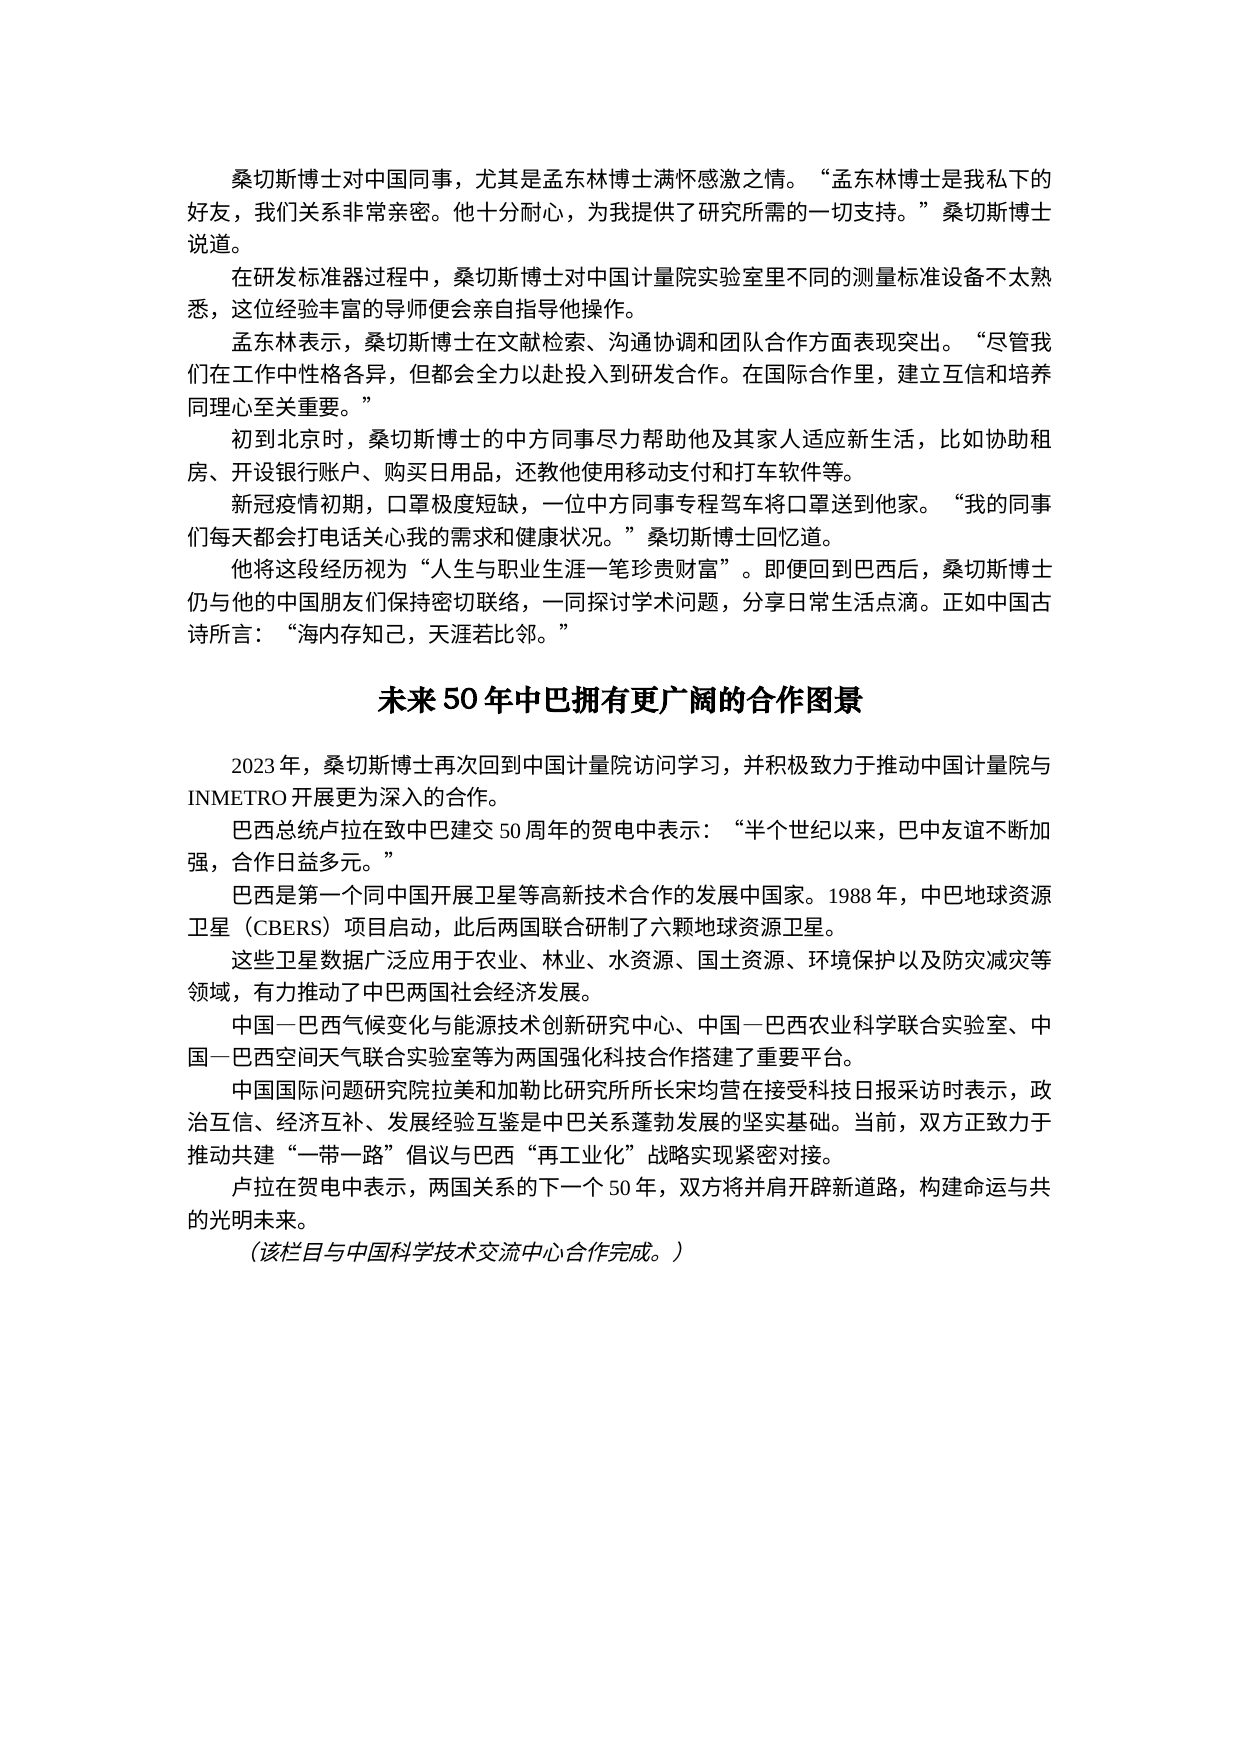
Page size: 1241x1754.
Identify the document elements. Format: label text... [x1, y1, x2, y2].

text 中国—巴西气候变化与能源技术创新研究中心、中国—巴西农业科学联合实验室、中国—巴西空间天气联合实验室等为两国强化科技合作搭建了重要平台。 [187, 1007, 1053, 1072]
text （该栏目与中国科学技术交流中心合作完成。） [187, 1235, 1053, 1267]
text 他将这段经历视为“人生与职业生涯一笔珍贵财富”。即便回到巴西后，桑切斯博士仍与他的中国朋友们保持密切联络，一同探讨学术问题，分享日常生活点滴。正如中国古诗所言：“海内存知己，天涯若比邻。” [187, 552, 1053, 649]
text 初到北京时，桑切斯博士的中方同事尽力帮助他及其家人适应新生活，比如协助租房、开设银行账户、购买日用品，还教他使用移动支付和打车软件等。 [187, 422, 1053, 487]
text 孟东林表示，桑切斯博士在文献检索、沟通协调和团队合作方面表现突出。“尽管我们在工作中性格各异，但都会全力以赴投入到研发合作。在国际合作里，建立互信和培养同理心至关重要。” [187, 324, 1053, 422]
text 卢拉在贺电中表示，两国关系的下一个50年，双方将并肩开辟新道路，构建命运与共的光明未来。 [187, 1170, 1053, 1235]
text 新冠疫情初期，口罩极度短缺，一位中方同事专程驾车将口罩送到他家。“我的同事们每天都会打电话关心我的需求和健康状况。”桑切斯博士回忆道。 [187, 487, 1053, 552]
text 巴西总统卢拉在致中巴建交50周年的贺电中表示：“半个世纪以来，巴中友谊不断加强，合作日益多元。” [187, 812, 1053, 877]
text 这些卫星数据广泛应用于农业、林业、水资源、国土资源、环境保护以及防灾减灾等领域，有力推动了中巴两国社会经济发展。 [187, 942, 1053, 1007]
text 巴西是第一个同中国开展卫星等高新技术合作的发展中国家。1988年，中巴地球资源卫星（CBERS）项目启动，此后两国联合研制了六颗地球资源卫星。 [187, 877, 1053, 942]
text 2023年，桑切斯博士再次回到中国计量院访问学习，并积极致力于推动中国计量院与INMETRO开展更为深入的合作。 [187, 747, 1053, 812]
text 中国国际问题研究院拉美和加勒比研究所所长宋均营在接受科技日报采访时表示，政治互信、经济互补、发展经验互鉴是中巴关系蓬勃发展的坚实基础。当前，双方正致力于推动共建“一带一路”倡议与巴西“再工业化”战略实现紧密对接。 [187, 1072, 1053, 1170]
text 桑切斯博士对中国同事，尤其是孟东林博士满怀感激之情。“孟东林博士是我私下的好友，我们关系非常亲密。他十分耐心，为我提供了研究所需的一切支持。”桑切斯博士说道。 [187, 162, 1053, 259]
text 在研发标准器过程中，桑切斯博士对中国计量院实验室里不同的测量标准设备不太熟悉，这位经验丰富的导师便会亲自指导他操作。 [187, 259, 1053, 324]
text 未来50年中巴拥有更广阔的合作图景 [187, 666, 1053, 731]
